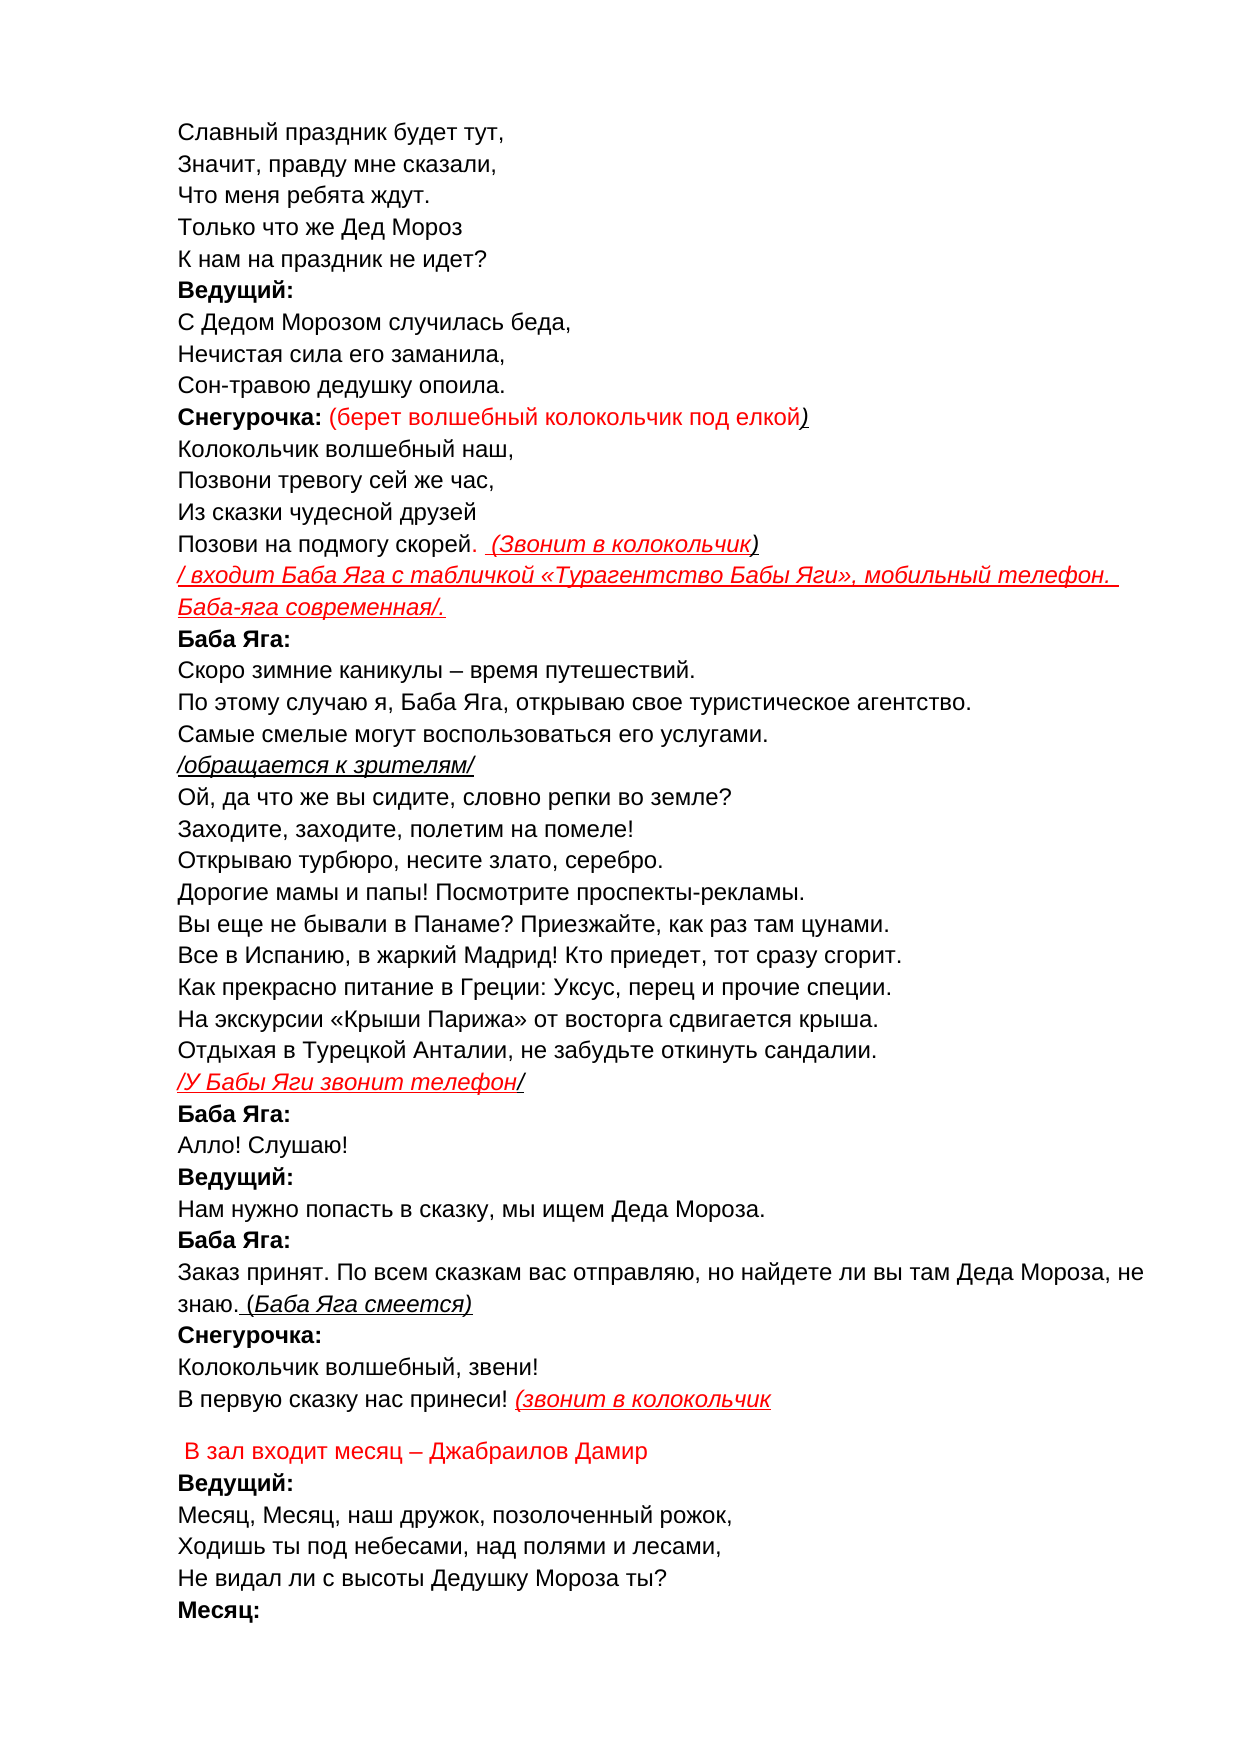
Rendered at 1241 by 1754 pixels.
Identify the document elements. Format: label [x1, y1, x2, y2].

text [177, 118, 1152, 1412]
text [177, 1437, 1152, 1623]
